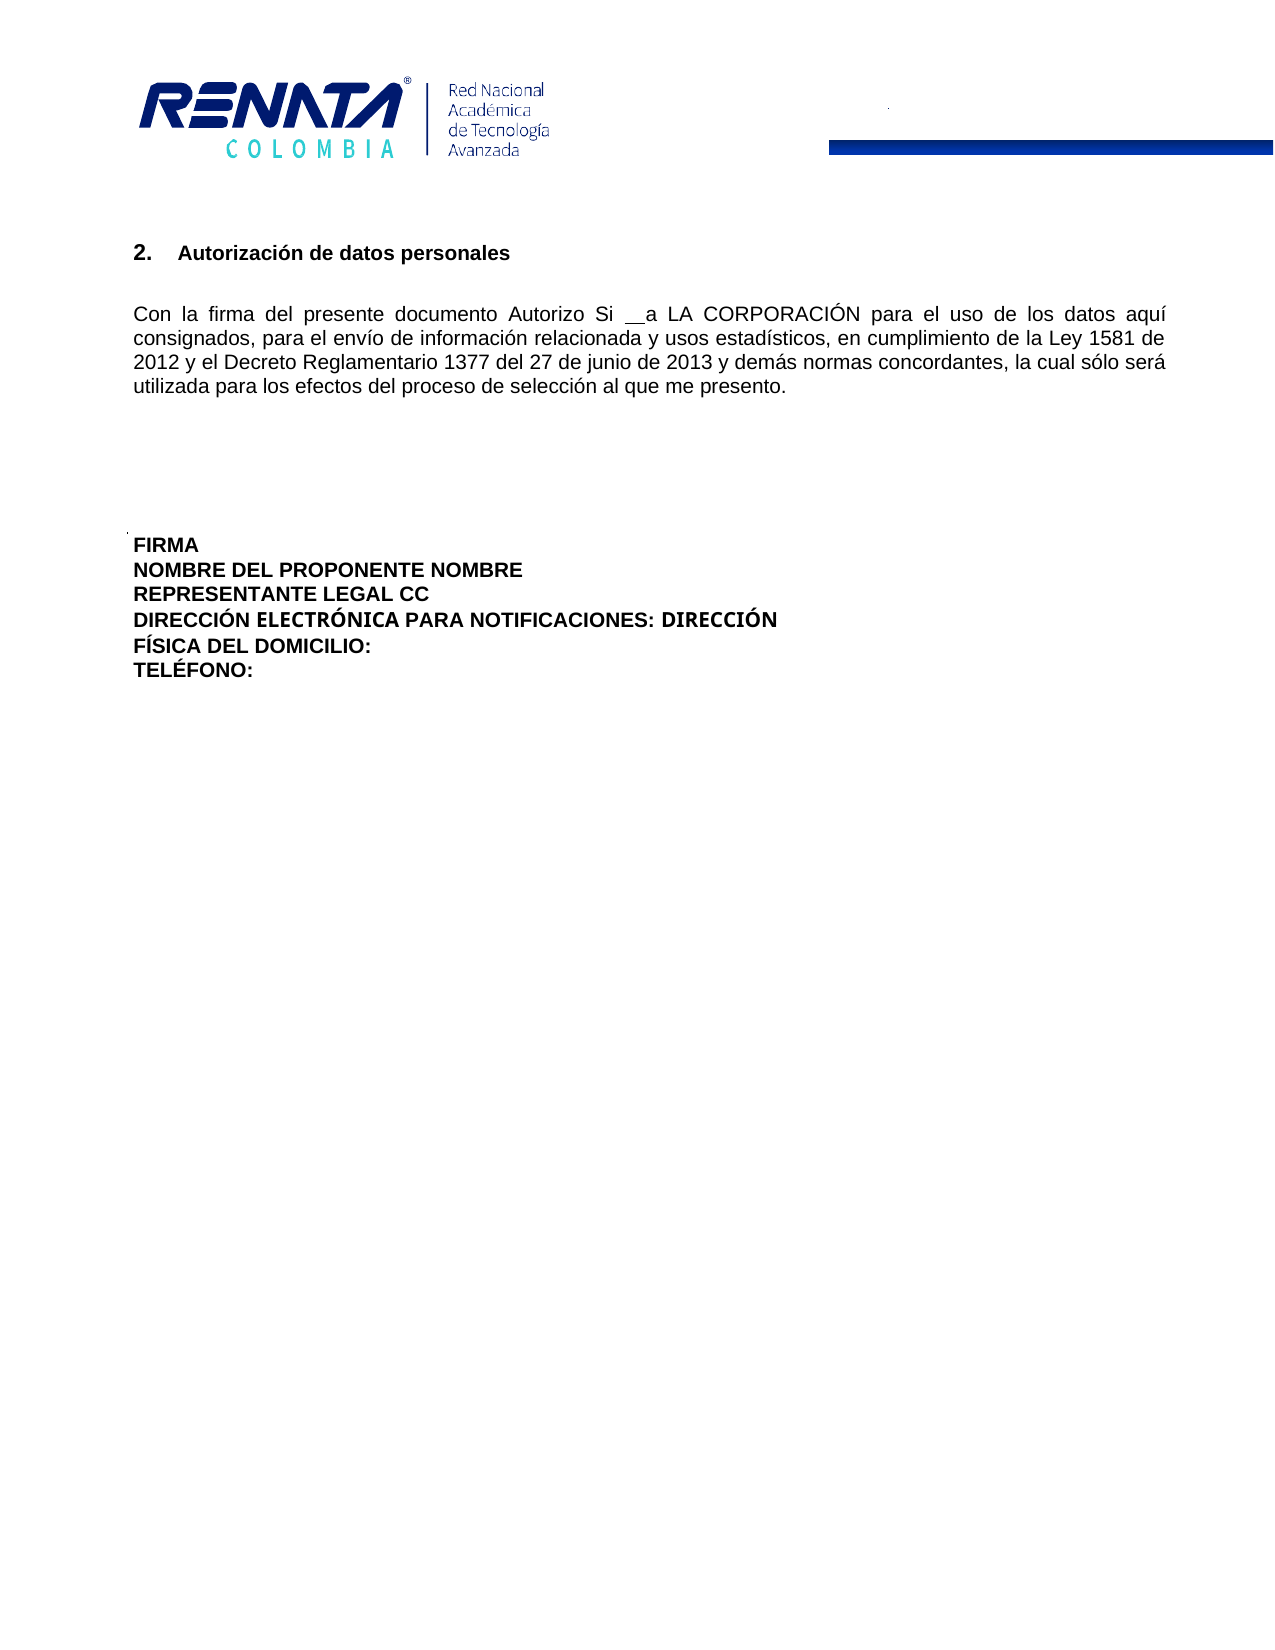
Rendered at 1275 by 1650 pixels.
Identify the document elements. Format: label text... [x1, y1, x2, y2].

text NOMBRE DEL PROPONENTE NOMBRE REPRESENTANTE LEGAL CC [133, 558, 548, 606]
text Con la firma del presente documento Autorizo Si a LA CORPORACIÓN para el uso de los datos aquí consignados, para el envío de información relacionada y usos estadísticos, en cumplimiento de la Ley 1581 de 2012 y el Decreto Reglamentario 1377 del 27 de junio de 2013 y demás normas concordantes, la cual sólo será utilizada para los efectos del proceso de selección al que me presento. [133, 302, 1167, 398]
list Autorización de datos personales [133, 239, 1200, 265]
picture [193, 99, 233, 111]
text DIRECCIÓN ELECTRÓNICA PARA NOTIFICACIONES: DIRECCIÓN FÍSICA DEL DOMICILIO: [133, 606, 815, 658]
text TELÉFONO: [133, 658, 1200, 682]
picture [448, 82, 549, 156]
picture [188, 116, 228, 128]
picture [198, 82, 237, 94]
text FIRMA [133, 532, 1200, 556]
